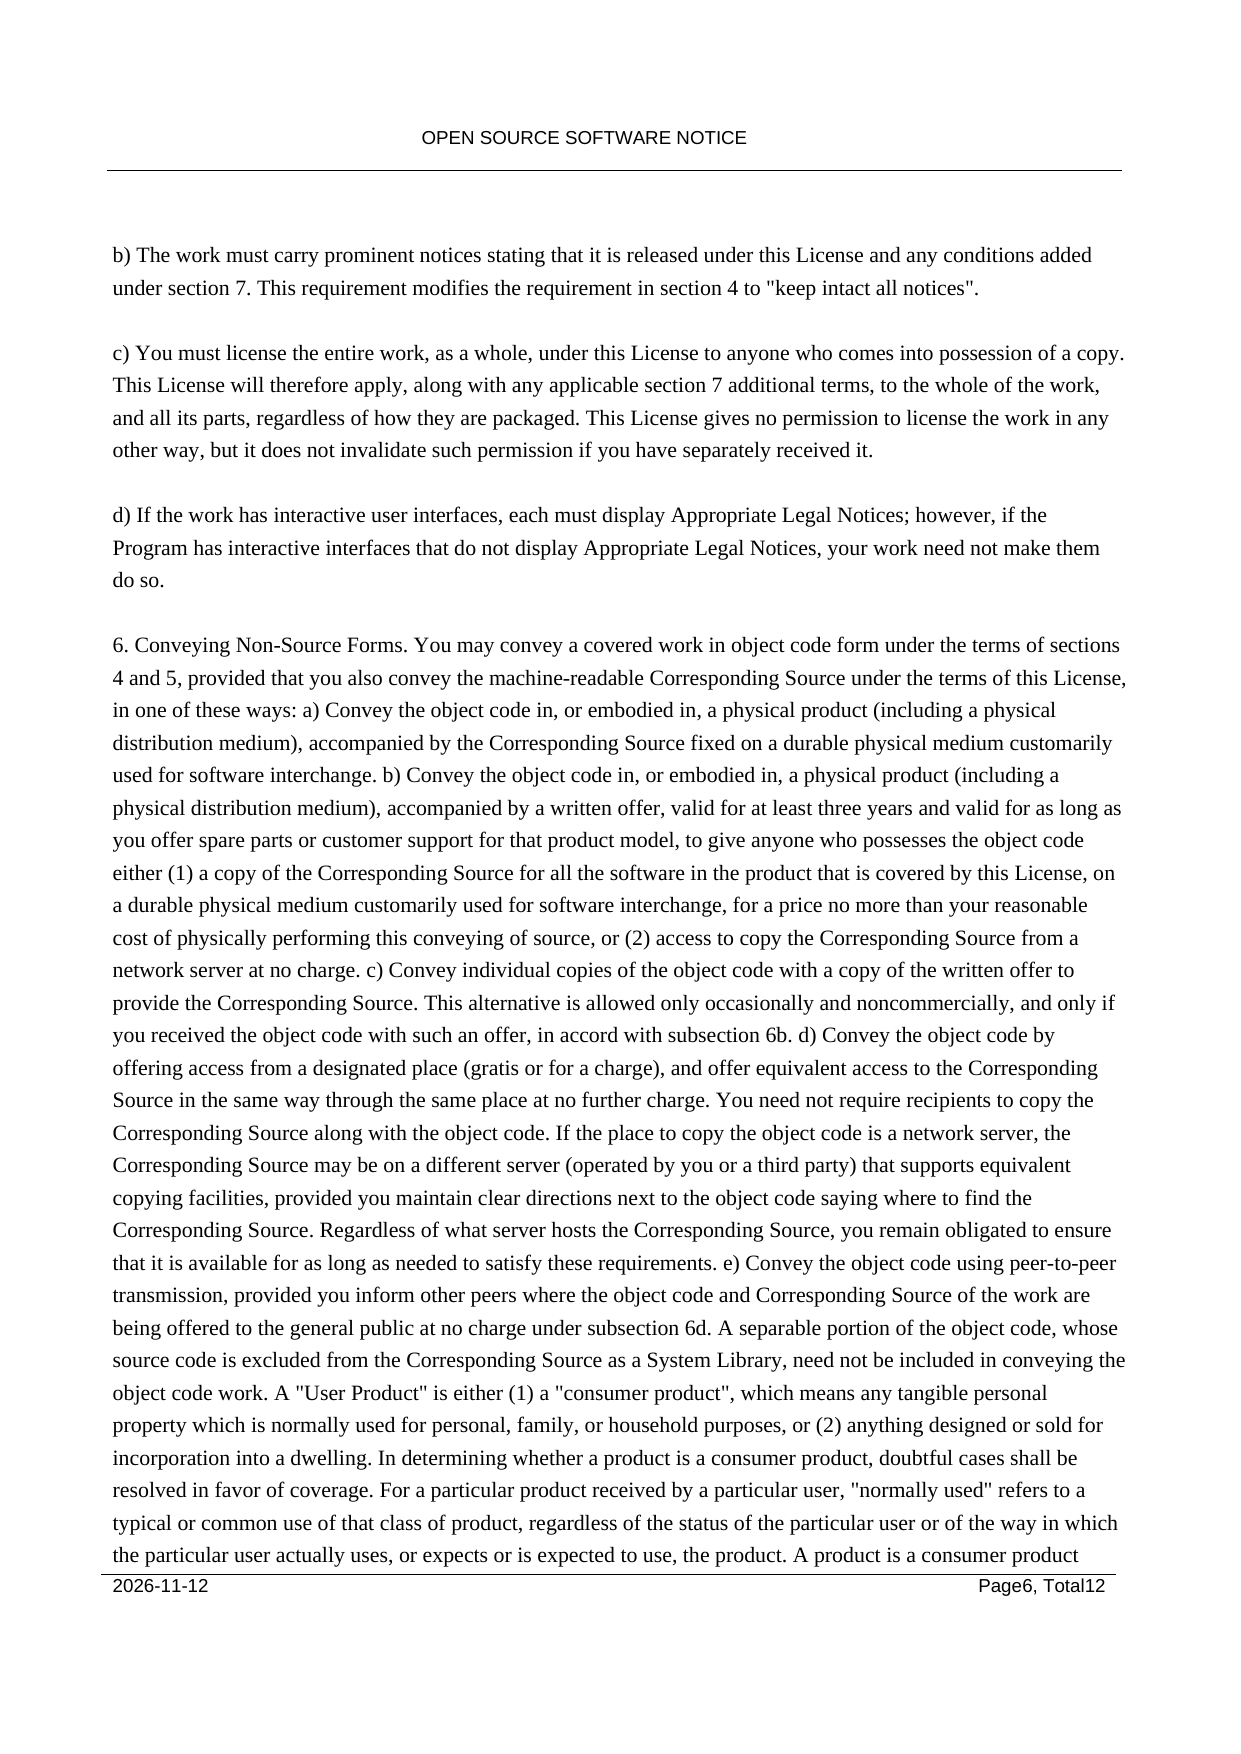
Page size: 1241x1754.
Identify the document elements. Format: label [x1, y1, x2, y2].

text [112, 206, 1128, 1571]
